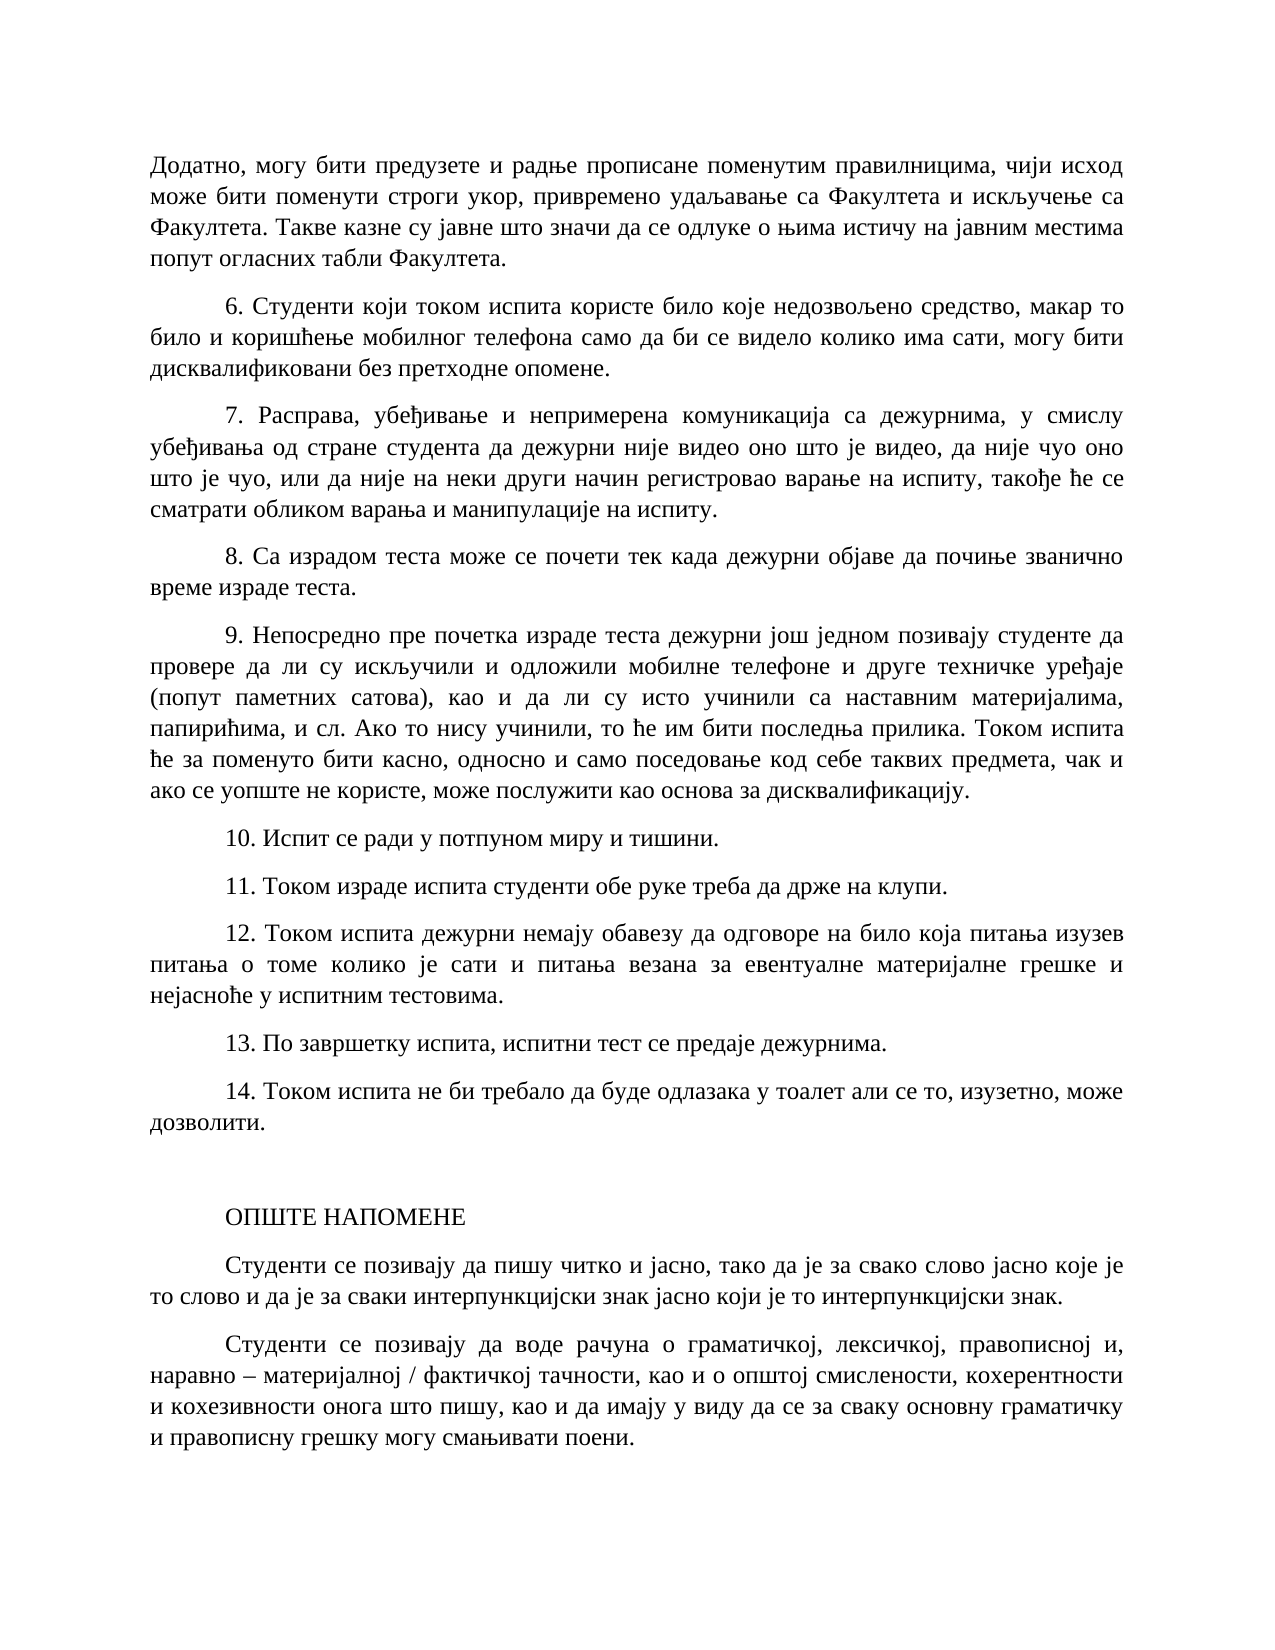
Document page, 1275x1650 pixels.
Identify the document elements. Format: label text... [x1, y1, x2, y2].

text 8. Са израдом теста може се почети тек када дежурни објаве да почиње званично време израде теста. [150, 541, 1125, 601]
text 10. Испит се ради у потпуном миру и тишини. [150, 823, 1125, 852]
text 7. Расправа, убеђивање и непримерена комуникација са дежурнима, у смислу убеђивања од стране студента да дежурни није видео оно што је видео, да није чуо оно што је чуо, или да није на неки други начин регистровао варање на испиту, такође ће се сматрати обликом варања и манипулације на испиту. [150, 401, 1125, 522]
text 6. Студенти који током испита користе било које недозвољено средство, макар то било и коришћење мобилног телефона само да би се видело колико има сати, могу бити дисквалификовани без претходне опомене. [150, 291, 1125, 382]
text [150, 150, 1125, 272]
text 14. Током испита не би требало да буде одлазака у тоалет али се то, изузетно, може дозволити. [150, 1076, 1125, 1136]
text 11. Током израде испита студенти обе руке треба да држе на клупи. [150, 871, 1125, 899]
text 13. По завршетку испита, испитни тест се предаје дежурнима. [150, 1028, 1125, 1057]
text 9. Непосредно пре почетка израде теста дежурни још једном позивају студенте да провере да ли су искључили и одложили мобилне телефоне и друге техничке уређаје (попут паметних сатова), као и да ли су исто учинили са наставним материјалима, папирићима, и сл. Ако то нису учинили, то ће им бити последња прилика. Током испита ће за поменуто бити касно, односно и само поседовање код себе таквих предмета, чак и ако се уопште не користе, може послужити као основа за дисквалификацију. [150, 620, 1125, 804]
text 12. Током испита дежурни немају обавезу да одговоре на било која питања изузев питања о томе колико је сати и питања везана за евентуалне материјалне грешке и нејасноће у испитним тестовима. [150, 918, 1125, 1009]
text Студенти се позивају да воде рачуна о граматичкој, лексичкој, правописној и, наравно – материјалној / фактичкој тачности, као и о општој смислености, кохерентности и кохезивности онога што пишу, као и да имају у виду да се за сваку основну граматичку и правописну грешку могу смањивати поени. [150, 1329, 1125, 1451]
text ОПШТЕ НАПОМЕНЕ [150, 1202, 1125, 1231]
text Студенти се позивају да пишу читко и јасно, тако да је за свако слово јасно које је то слово и да је за сваки интерпункцијски знак јасно који је то интерпункцијски знак. [150, 1250, 1125, 1310]
